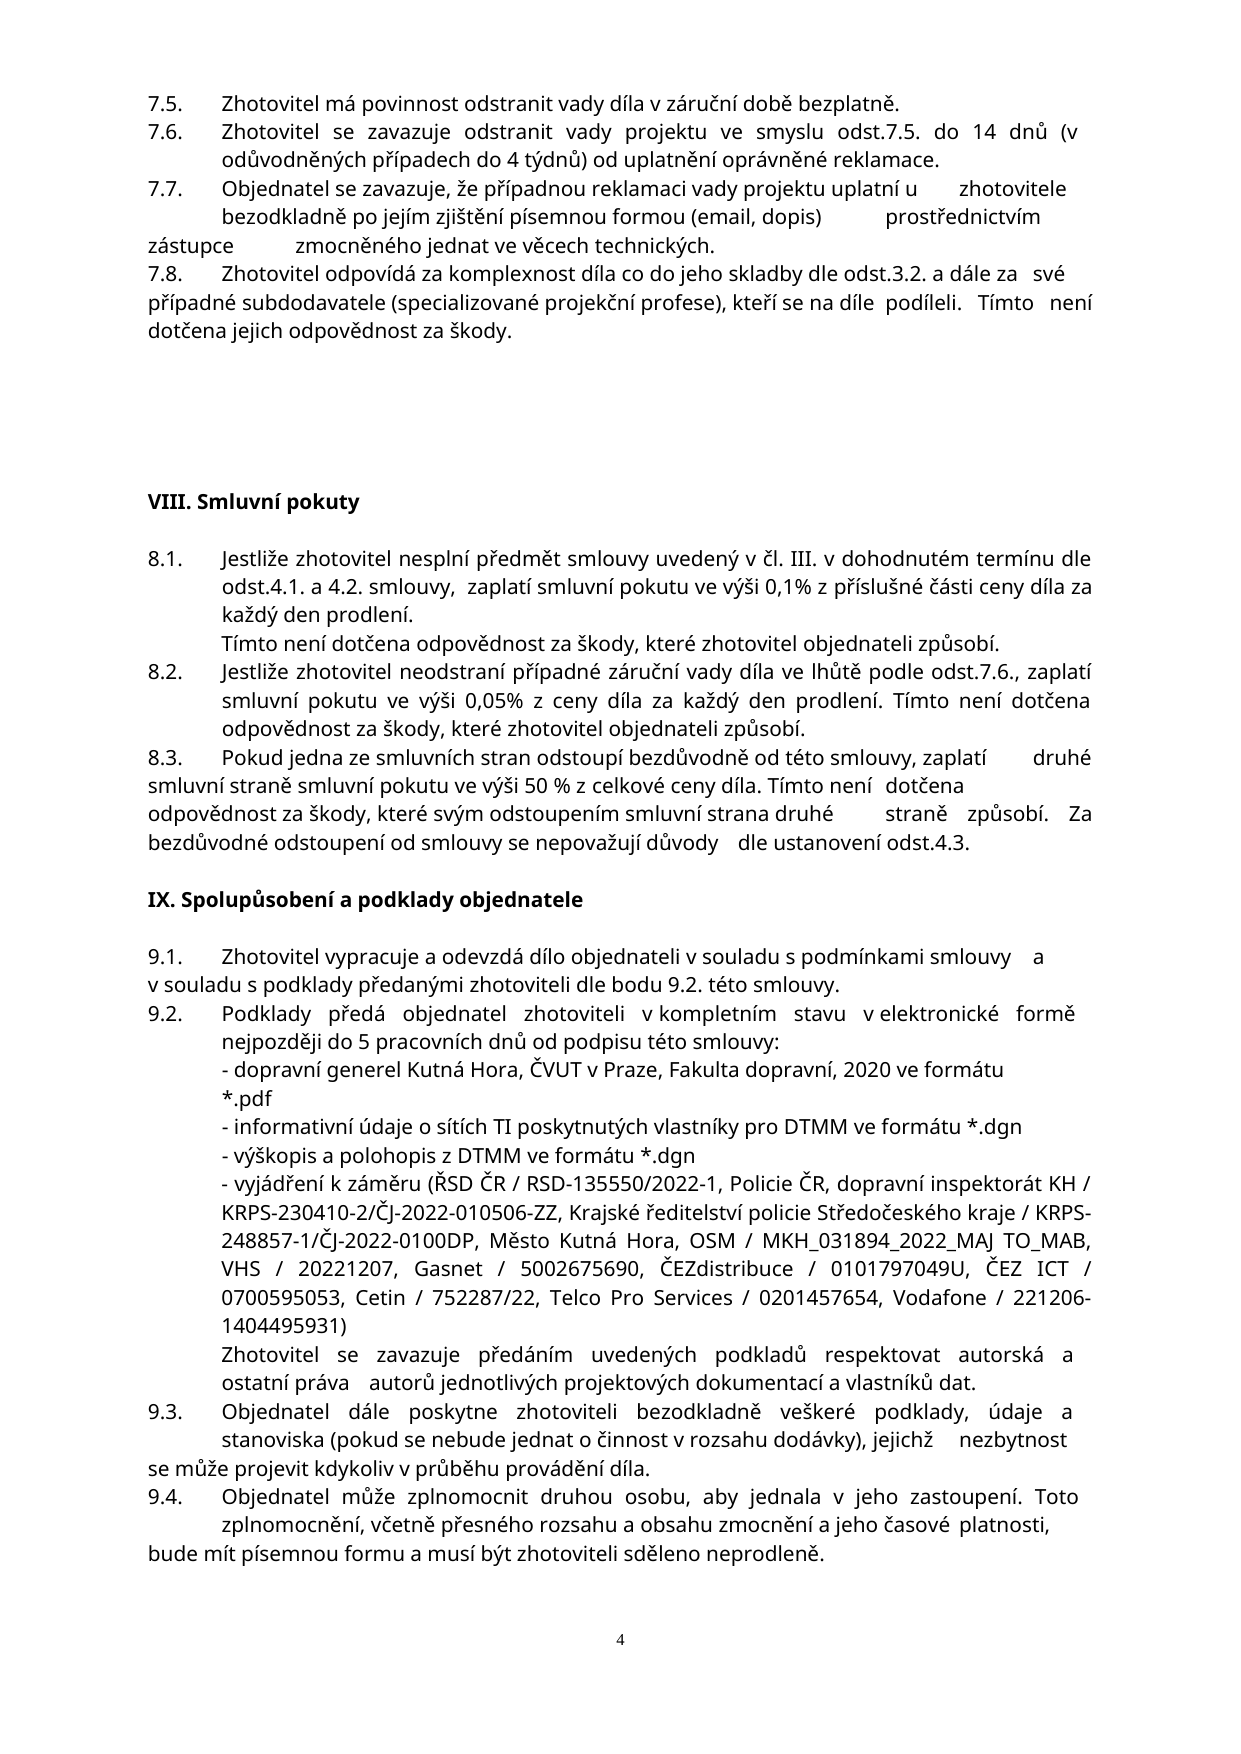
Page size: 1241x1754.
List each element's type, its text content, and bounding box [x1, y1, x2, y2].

text - informativní údaje o sítích TI poskytnutých vlastníky pro DTMM ve formátu *.dgn [222, 1112, 1092, 1141]
text - vyjádření k záměru (ŘSD ČR / RSD-135550/2022-1, Policie ČR, dopravní inspektorát KH / KRPS-230410-2/ČJ-2022-010506-ZZ, Krajské ředitelství policie Středočeského kraje / KRPS-248857-1/ČJ-2022-0100DP, Město Kutná Hora, OSM / MKH_031894_2022_MAJ TO_MAB, VHS / 20221207, Gasnet / 5002675690, ČEZdistribuce / 0101797049U, ČEZ ICT / 0700595053, Cetin / 752287/22, Telco Pro Services / 0201457654, Vodafone / 221206-1404495931) [148, 1169, 1092, 1340]
text IX. Spolupůsobení a podklady objednatele [148, 885, 1092, 913]
text 8.3. Pokud jedna ze smluvních stran odstoupí bezdůvodně od této smlouvy, zaplatí druhé smluvní straně smluvní pokutu ve výši 50 % z celkové ceny díla. Tímto není dotčena odpovědnost za škody, které svým odstoupením smluvní strana druhé straně způsobí. Za bezdůvodné odstoupení od smlouvy se nepovažují důvody dle ustanovení odst.4.3. [148, 743, 1092, 856]
text Zhotovitel se zavazuje předáním uvedených podkladů respektovat autorská a ostatní práva autorů jednotlivých projektových dokumentací a vlastníků dat. [148, 1340, 1092, 1397]
text - dopravní generel Kutná Hora, ČVUT v Praze, Fakulta dopravní, 2020 ve formátu [222, 1056, 1092, 1084]
text 9.1. Zhotovitel vypracuje a odevzdá dílo objednateli v souladu s podmínkami smlouvy a v souladu s podklady předanými zhotoviteli dle bodu 9.2. této smlouvy. [148, 942, 1092, 999]
text 9.4. Objednatel může zplnomocnit druhou osobu, aby jednala v jeho zastoupení. Toto zplnomocnění, včetně přesného rozsahu a obsahu zmocnění a jeho časové platnosti, bude mít písemnou formu a musí být zhotoviteli sděleno neprodleně. [148, 1482, 1092, 1567]
text Tímto není dotčena odpovědnost za škody, které zhotovitel objednateli způsobí. [148, 629, 1092, 657]
text 7.8. Zhotovitel odpovídá za komplexnost díla co do jeho skladby dle odst.3.2. a dále za své případné subdodavatele (specializované projekční profese), kteří se na díle podíleli. Tímto není dotčena jejich odpovědnost za škody. [148, 259, 1092, 344]
text VIII. Smluvní pokuty [148, 487, 1092, 515]
text 8.2. Jestliže zhotovitel neodstraní případné záruční vady díla ve lhůtě podle odst.7.6., zaplatí smluvní pokutu ve výši 0,05% z ceny díla za každý den prodlení. Tímto není dotčena odpovědnost za škody, které zhotovitel objednateli způsobí. [148, 657, 1092, 743]
text 9.2. Podklady předá objednatel zhotoviteli v kompletním stavu v elektronické formě nejpozději do 5 pracovních dnů od podpisu této smlouvy: [148, 999, 1092, 1056]
text 7.6. Zhotovitel se zavazuje odstranit vady projektu ve smyslu odst.7.5. do 14 dnů (v odůvodněných případech do 4 týdnů) od uplatnění oprávněné reklamace. [148, 117, 1092, 174]
text 8.1. Jestliže zhotovitel nesplní předmět smlouvy uvedený v čl. III. v dohodnutém termínu dle odst.4.1. a 4.2. smlouvy, zaplatí smluvní pokutu ve výši 0,1% z příslušné části ceny díla za každý den prodlení. [148, 544, 1092, 629]
text - výškopis a polohopis z DTMM ve formátu *.dgn [222, 1141, 1092, 1169]
text 7.5. Zhotovitel má povinnost odstranit vady díla v záruční době bezplatně. [148, 89, 1092, 117]
text *.pdf [222, 1084, 1092, 1112]
text 7.7. Objednatel se zavazuje, že případnou reklamaci vady projektu uplatní u zhotovitele bezodkladně po jejím zjištění písemnou formou (email, dopis) prostřednictvím zástupce zmocněného jednat ve věcech technických. [148, 174, 1092, 259]
text 9.3. Objednatel dále poskytne zhotoviteli bezodkladně veškeré podklady, údaje a stanoviska (pokud se nebude jednat o činnost v rozsahu dodávky), jejichž nezbytnost se může projevit kdykoliv v průběhu provádění díla. [148, 1397, 1092, 1482]
